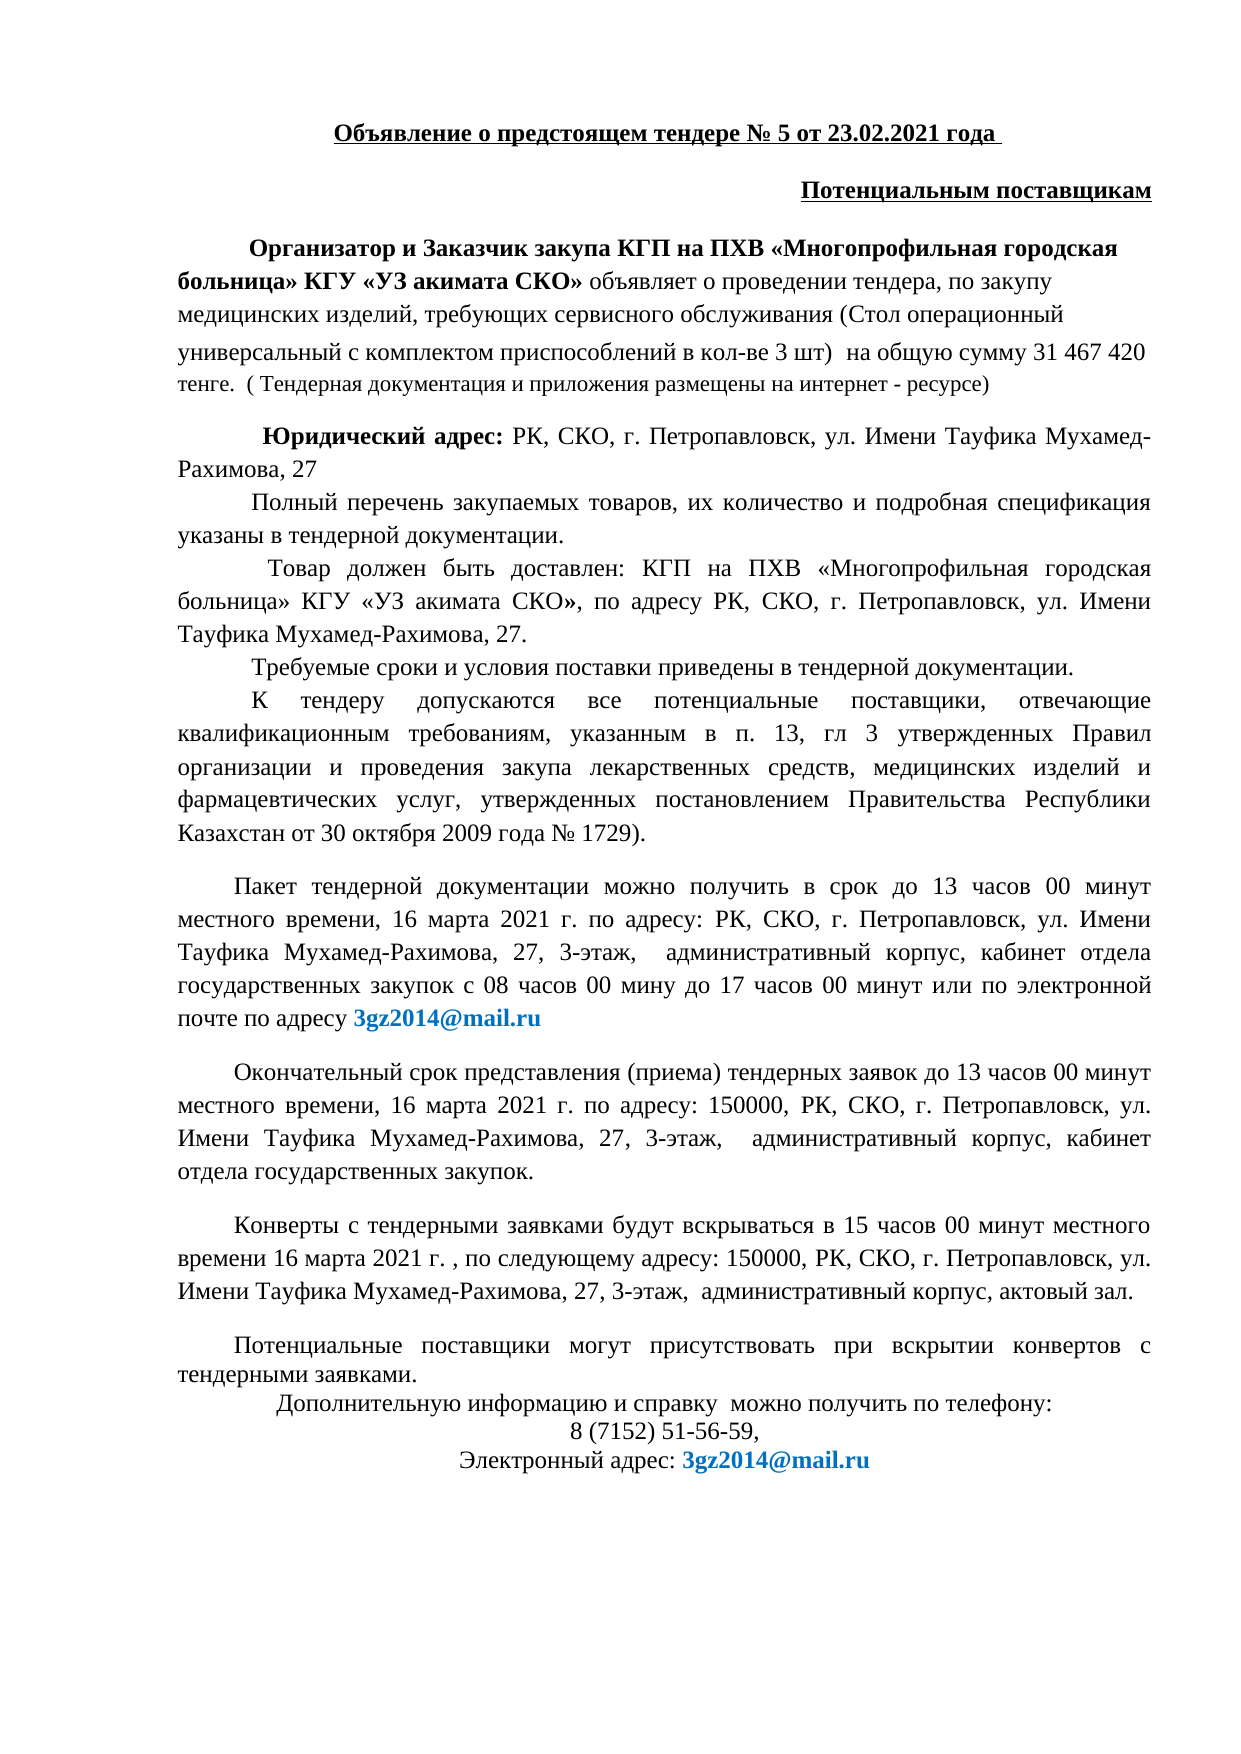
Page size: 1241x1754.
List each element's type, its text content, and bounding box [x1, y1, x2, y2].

text 8 (7152) 51-56-59, [177, 1416, 1152, 1445]
text Окончательный срок представления (приема) тендерных заявок до 13 часов 00 минут местного времени, 16 марта 2021 г. по адресу: 150000, РК, СКО, г. Петропавловск, ул. Имени Тауфика Мухамед-Рахимова, 27, 3-этаж, административный корпус, кабинет отдела государственных закупок. [177, 1057, 1152, 1185]
text Организатор и Заказчик закупа КГП на ПХВ «Многопрофильная городская больница» КГУ «УЗ акимата СКО» объявляет о проведении тендера, по закупу медицинских изделий, требующих сервисного обслуживания (Стол операционный универсальный с комплектом приспособлений в кол-ве 3 шт) на общую сумму 31 467 420 тенге. ( Тендерная документация и приложения размещены на интернет - ресурсе) [177, 233, 1152, 397]
text Конверты с тендерными заявками будут вскрываться в 15 часов 00 минут местного времени 16 марта 2021 г. , по следующему адресу: 150000, РК, СКО, г. Петропавловск, ул. Имени Тауфика Мухамед-Рахимова, 27, 3-этаж, административный корпус, актовый зал. [177, 1210, 1152, 1305]
text Полный перечень закупаемых товаров, их количество и подробная спецификация указаны в тендерной документации. [177, 487, 1152, 549]
text К тендеру допускаются все потенциальные поставщики, отвечающие квалификационным требованиям, указанным в п. 13, гл 3 утвержденных Правил организации и проведения закупа лекарственных средств, медицинских изделий и фармацевтических услуг, утвержденных постановлением Правительства Республики Казахстан от 30 октября 2009 года № 1729). [177, 686, 1152, 846]
text Пакет тендерной документации можно получить в срок до 13 часов 00 минут местного времени, 16 марта 2021 г. по адресу: РК, СКО, г. Петропавловск, ул. Имени Тауфика Мухамед-Рахимова, 27, 3-этаж, административный корпус, кабинет отдела государственных закупок с 08 часов 00 мину до 17 часов 00 минут или по электронной почте по адресу 3gz2014@mail.ru [177, 871, 1152, 1032]
text Дополнительную информацию и справку можно получить по телефону: [177, 1388, 1152, 1416]
text Требуемые сроки и условия поставки приведены в тендерной документации. [177, 652, 1152, 681]
text Электронный адрес: 3gz2014@mail.ru [177, 1445, 1152, 1474]
text Потенциальные поставщики могут присутствовать при вскрытии конвертов с тендерными заявками. [177, 1330, 1152, 1388]
text Юридический адрес: РК, СКО, г. Петропавловск, ул. Имени Тауфика Мухамед-Рахимова, 27 [177, 421, 1152, 483]
text Потенциальным поставщикам [177, 176, 1152, 204]
text Товар должен быть доставлен: КГП на ПХВ «Многопрофильная городская больница» КГУ «УЗ акимата СКО», по адресу РК, СКО, г. Петропавловск, ул. Имени Тауфика Мухамед-Рахимова, 27. [177, 553, 1152, 648]
text Объявление о предстоящем тендере № 5 от 23.02.2021 года [177, 118, 1152, 147]
